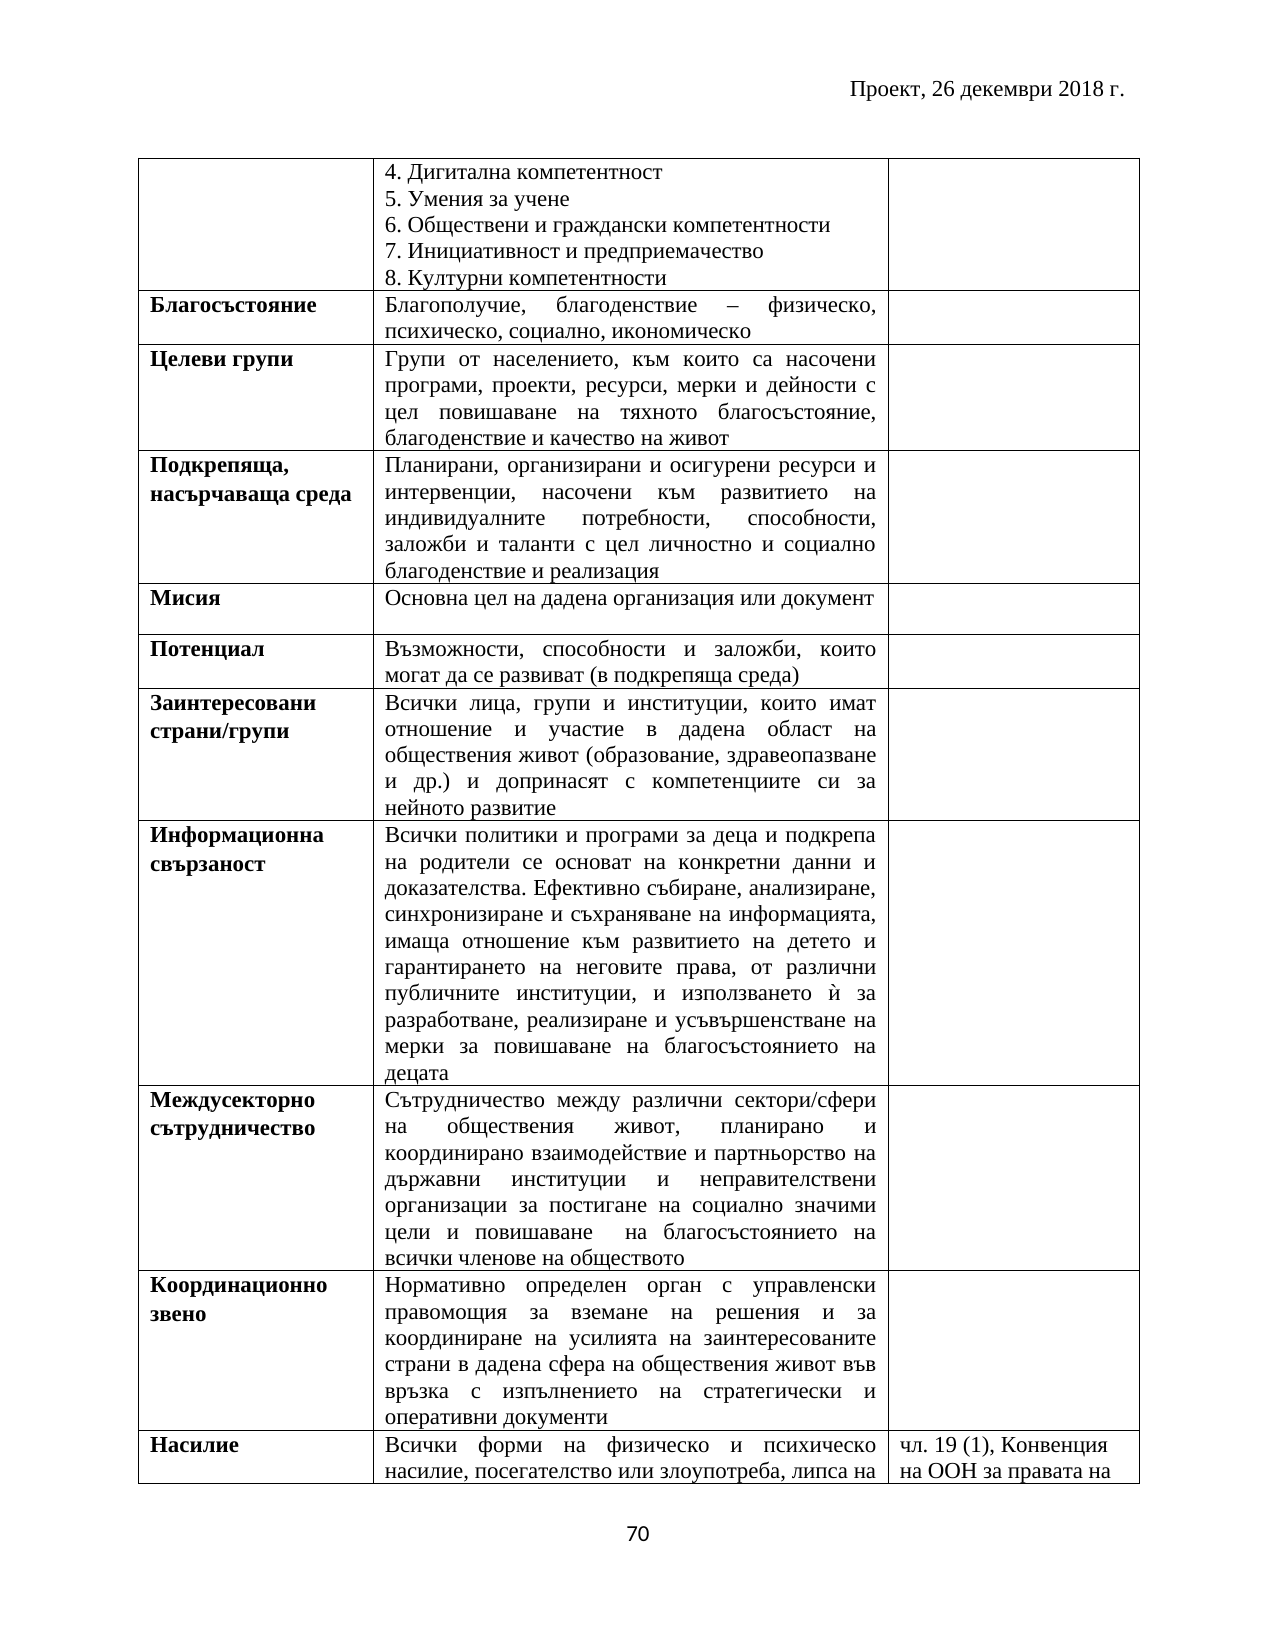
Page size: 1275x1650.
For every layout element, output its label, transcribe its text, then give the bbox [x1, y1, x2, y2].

table_cell Подкрепяща, насърчаваща среда [139, 451, 373, 583]
table_cell Координационно звено [139, 1271, 373, 1429]
table_cell [889, 1086, 1139, 1270]
table_cell Сътрудничество между различни сектори/сфери на обществения живот, планирано и координирано взаимодействие и партньорство на държавни институции и неправителствени организации за постигане на социално значими цели и повишаване на благосъстоянието на всички членове на обществото [374, 1086, 888, 1270]
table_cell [139, 159, 373, 290]
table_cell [889, 159, 1139, 290]
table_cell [374, 159, 888, 290]
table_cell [889, 1431, 1139, 1483]
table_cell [374, 1431, 888, 1483]
table_cell [889, 689, 1139, 820]
table_cell Информационна свързаност [139, 821, 373, 1085]
table_cell Всички лица, групи и институции, които имат отношение и участие в дадена област на обществения живот (образование, здравеопазване и др.) и допринасят с компетенциите си за нейното развитие [374, 689, 888, 820]
table_cell Нормативно определен орган с управленски правомощия за вземане на решения и за координиране на усилията на заинтересованите страни в дадена сфера на обществения живот във връзка с изпълнението на стратегически и оперативни документи [374, 1271, 888, 1429]
table_cell Благополучие, благоденствие – физическо, психическо, социално, икономическо [374, 291, 888, 344]
table_cell Заинтересовани страни/групи [139, 689, 373, 820]
table_cell Планирани, организирани и осигурени ресурси и интервенции, насочени към развитието на индивидуалните потребности, способности, заложби и таланти с цел личностно и социално благоденствие и реализация [374, 451, 888, 583]
table_cell Мисия [139, 584, 373, 634]
table_cell [889, 1271, 1139, 1429]
table_cell Възможности, способности и заложби, които могат да се развиват (в подкрепяща среда) [374, 635, 888, 687]
table_cell [889, 635, 1139, 687]
table_cell [889, 291, 1139, 344]
table_cell Потенциал [139, 635, 373, 687]
table_cell Групи от населението, към които са насочени програми, проекти, ресурси, мерки и дейности с цел повишаване на тяхното благосъстояние, благоденствие и качество на живот [374, 345, 888, 450]
table_cell [889, 451, 1139, 583]
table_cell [139, 1431, 373, 1483]
table_cell Благосъстояние [139, 291, 373, 344]
table_cell Всички политики и програми за деца и подкрепа на родители се основат на конкретни данни и доказателства. Ефективно събиране, анализиране, синхронизиране и съхраняване на информацията, имаща отношение към развитието на детето и гарантирането на неговите права, от различни публичните институции, и използването ѝ за разработване, реализиране и усъвършенстване на мерки за повишаване на благосъстоянието на децата [374, 821, 888, 1085]
table_cell [889, 584, 1139, 634]
table_cell [889, 345, 1139, 450]
table_cell Основна цел на дадена организация или документ [374, 584, 888, 634]
table_cell [889, 821, 1139, 1085]
table_cell Междусекторно сътрудничество [139, 1086, 373, 1270]
table_cell Целеви групи [139, 345, 373, 450]
